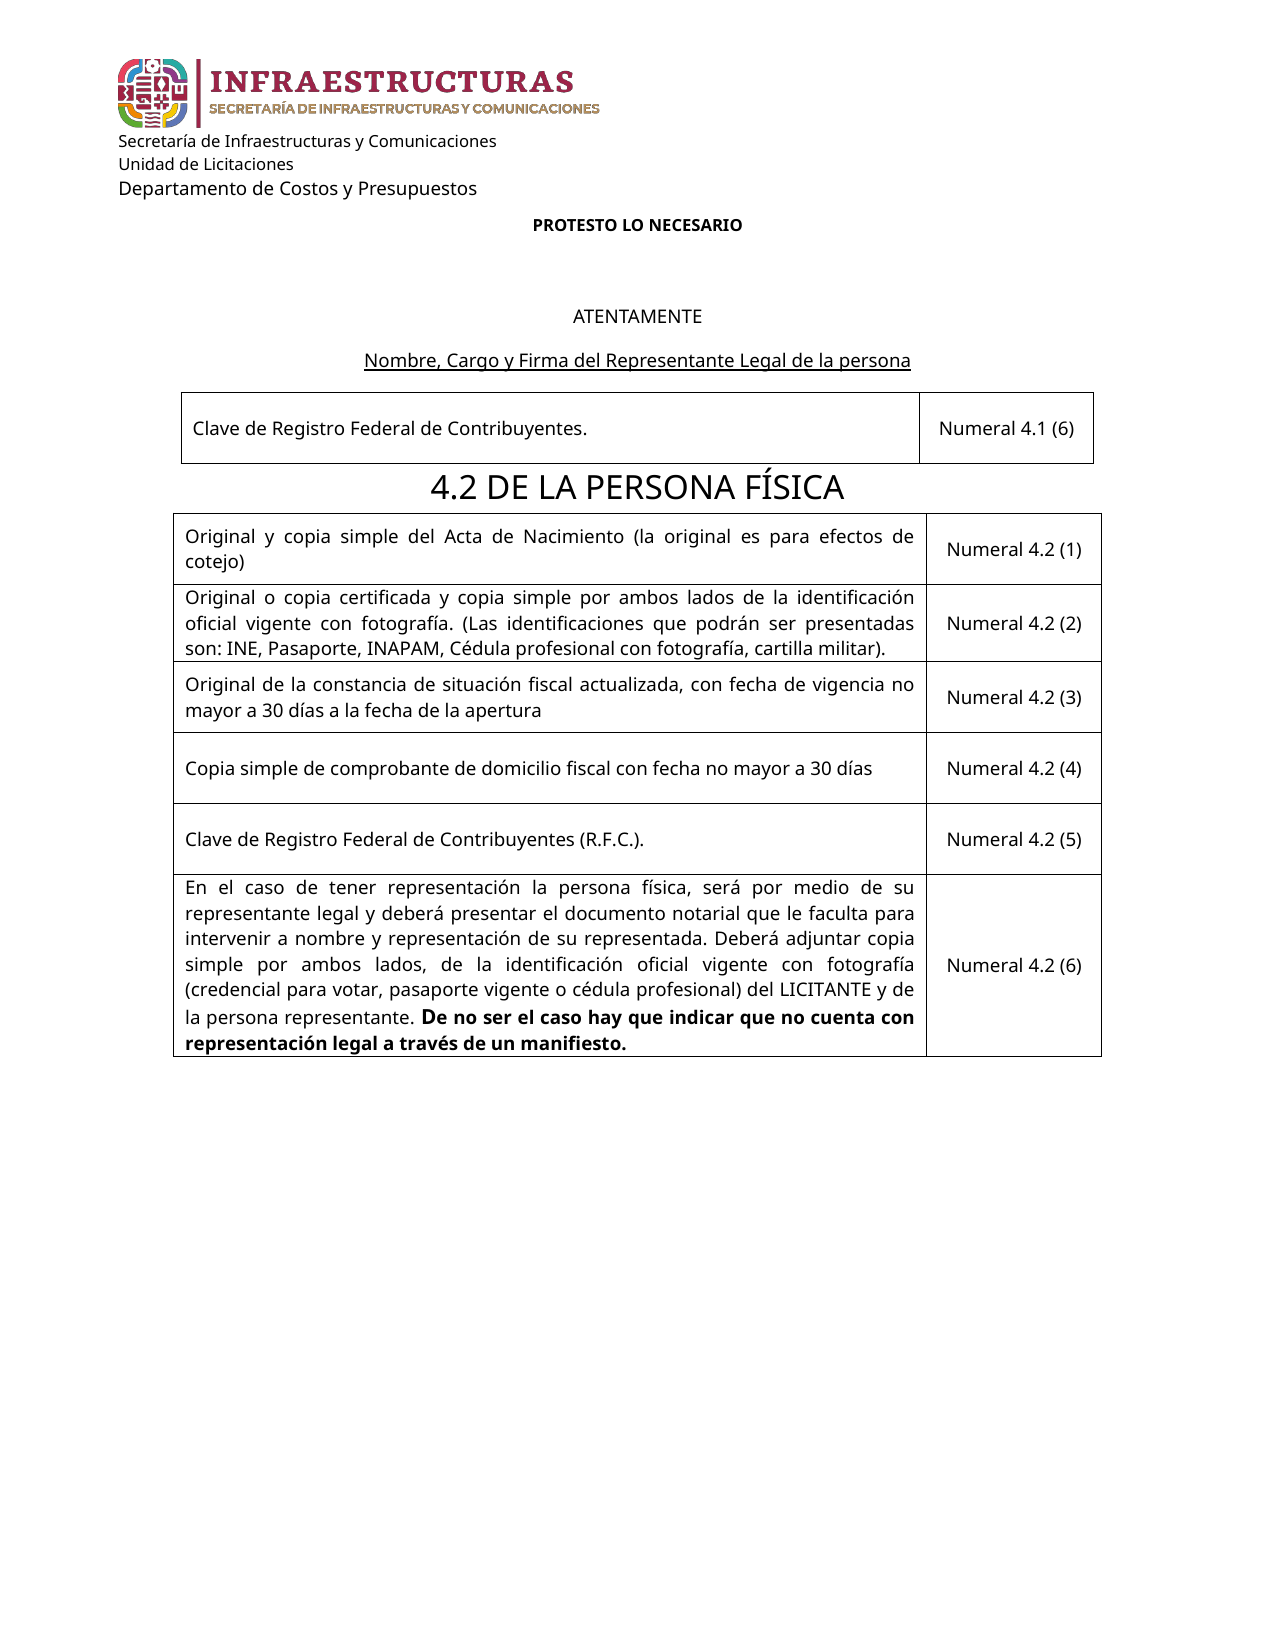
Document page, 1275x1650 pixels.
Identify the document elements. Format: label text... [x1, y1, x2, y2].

table_cell Numeral 4.2 (4) [927, 733, 1101, 803]
text ATENTAMENTE [118, 303, 1157, 329]
table_cell Clave de Registro Federal de Contribuyentes (R.F.C.). [174, 804, 926, 874]
table_cell Numeral 4.2 (2) [927, 585, 1101, 661]
table_cell Numeral 4.2 (3) [927, 662, 1101, 732]
table_cell Original de la constancia de situación fiscal actualizada, con fecha de vigencia no mayor a 30 días a la fecha de la apertura [174, 662, 926, 732]
table_header Numeral 4.1 (6) [920, 393, 1093, 463]
table_cell Numeral 4.2 (5) [927, 804, 1101, 874]
text 4.2 DE LA PERSONA FÍSICA [118, 464, 1157, 509]
table_header Original y copia simple del Acta de Nacimiento (la original es para efectos de cotejo) [174, 514, 926, 583]
text Nombre, Cargo y Firma del Representante Legal de la persona [118, 348, 1157, 373]
text PROTESTO LO NECESARIO [118, 214, 1157, 237]
table_header Clave de Registro Federal de Contribuyentes. [182, 393, 919, 463]
table_cell Original o copia certificada y copia simple por ambos lados de la identificación oficial vigente con fotografía. (Las identificaciones que podrán ser presentadas son: INE, Pasaporte, INAPAM, Cédula profesional con fotografía, cartilla militar). [174, 585, 926, 661]
picture [118, 59, 624, 130]
table_header Numeral 4.2 (1) [927, 514, 1101, 583]
table_cell Numeral 4.2 (6) [927, 875, 1101, 1056]
table_cell En el caso de tener representación la persona física, será por medio de su representante legal y deberá presentar el documento notarial que le faculta para intervenir a nombre y representación de su representada. Deberá adjuntar copia simple por ambos lados, de la identificación oficial vigente con fotografía (credencial para votar, pasaporte vigente o cédula profesional) del LICITANTE y de la persona representante. De no ser el caso hay que indicar que no cuenta con representación legal a través de un manifiesto. [174, 875, 926, 1056]
table_cell Copia simple de comprobante de domicilio fiscal con fecha no mayor a 30 días [174, 733, 926, 803]
